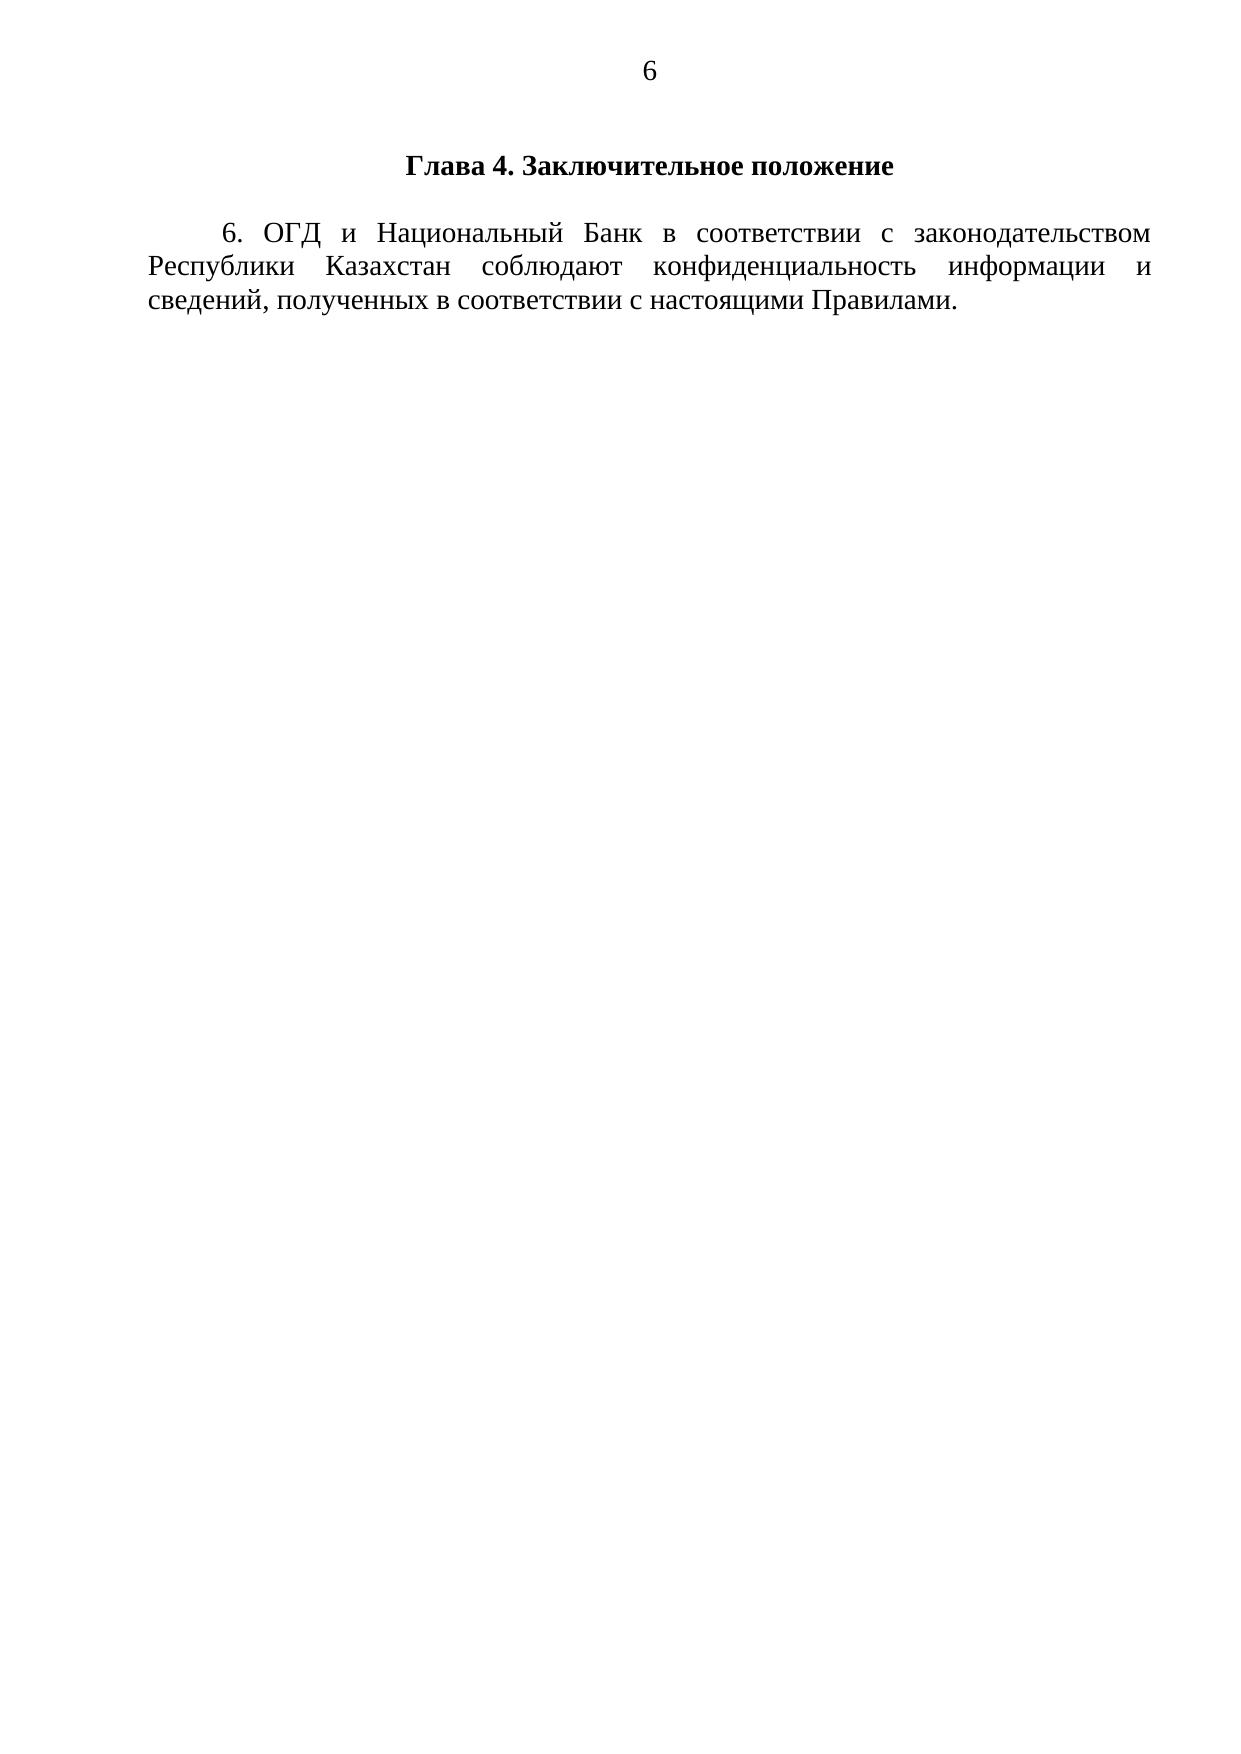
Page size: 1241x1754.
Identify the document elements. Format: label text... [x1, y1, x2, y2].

text Глава 4. Заключительное положение [148, 148, 1152, 181]
text 6. ОГД и Национальный Банк в соответствии с законодательством Республики Казахстан соблюдают конфиденциальность информации и сведений, полученных в соответствии с настоящими Правилами. [148, 215, 1152, 315]
